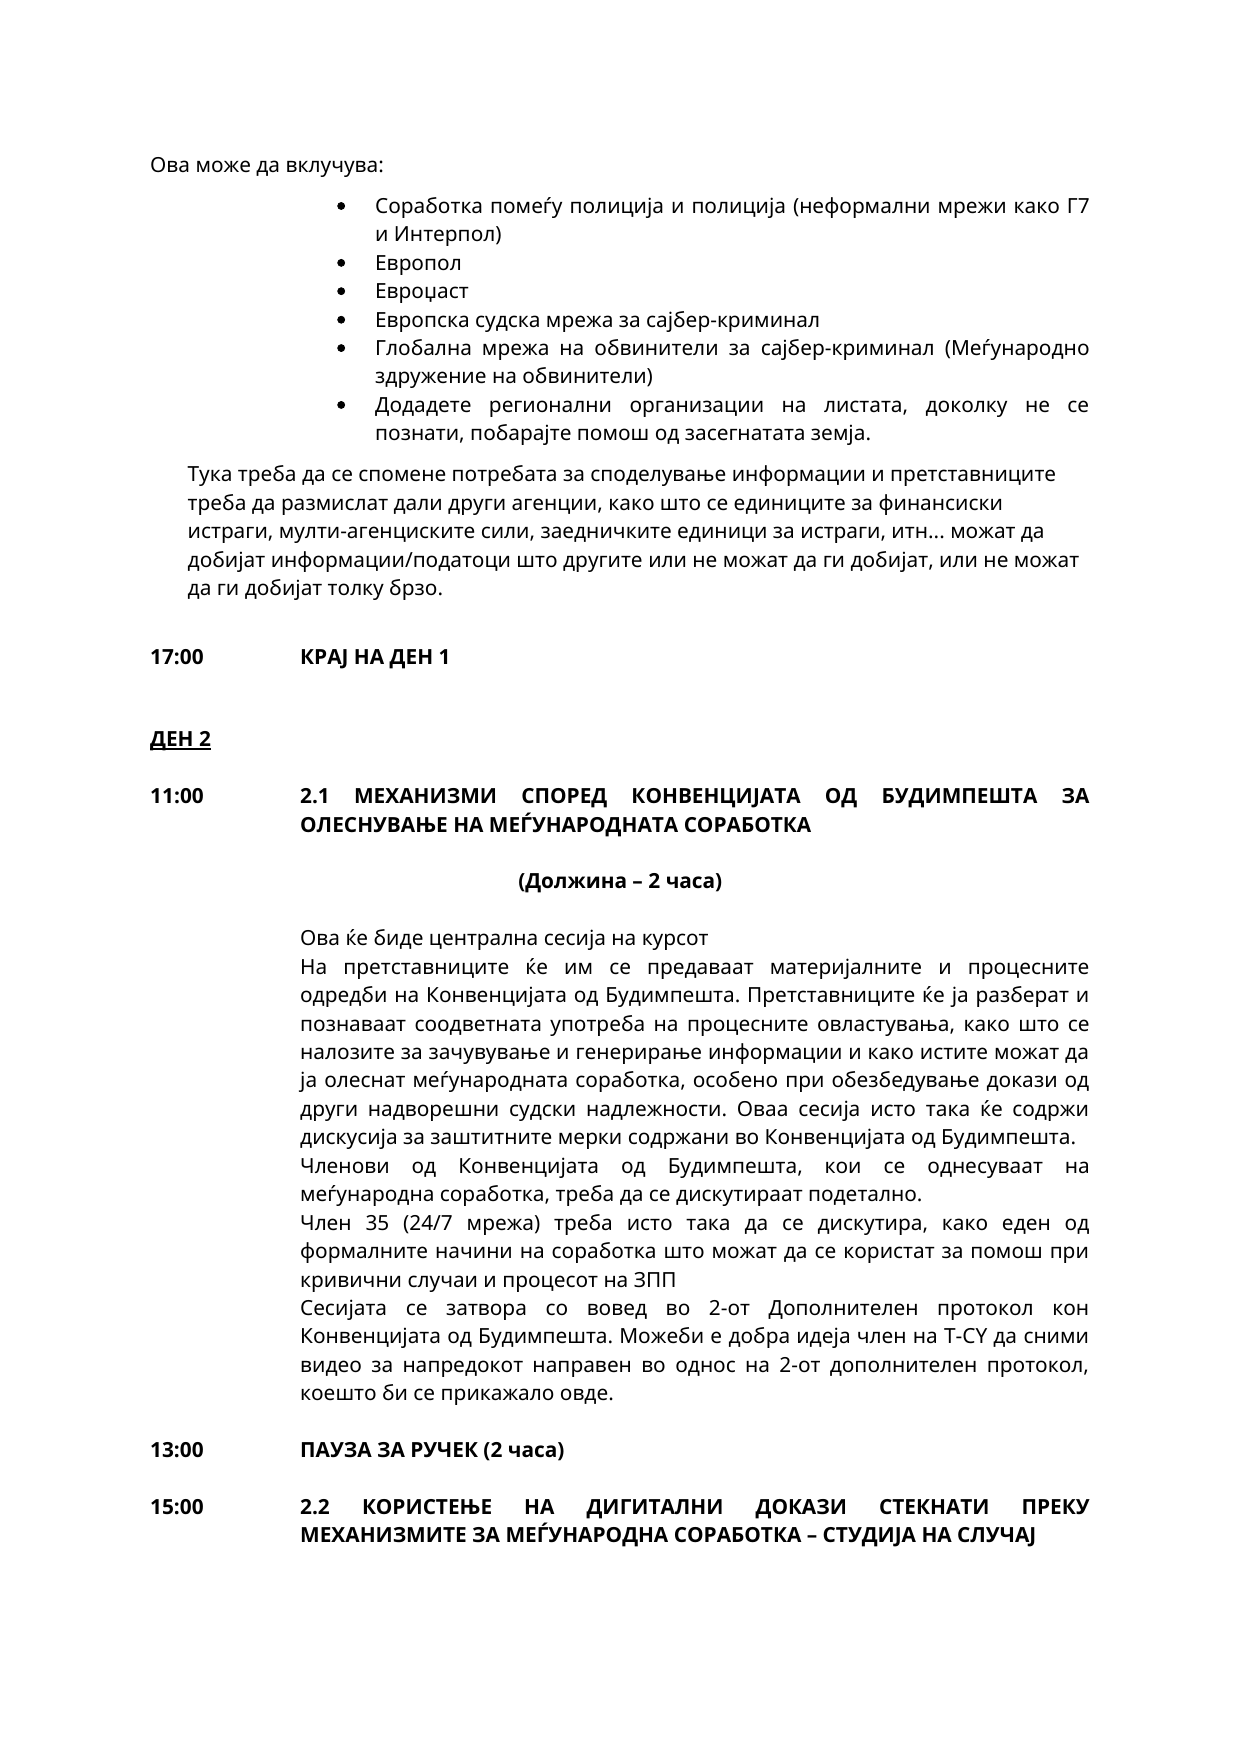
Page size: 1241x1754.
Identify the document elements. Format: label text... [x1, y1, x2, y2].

list Европска судска мрежа за сајбер-криминал [337, 305, 1090, 333]
text Ова ќе биде централна сесија на курсот [300, 923, 1090, 952]
text Член 35 (24/7 мрежа) треба исто така да се дискутира, како еден од формалните начини на соработка што можат да се користат за помош при кривични случаи и процесот на ЗПП [300, 1208, 1090, 1293]
text 15:00 2.2 КОРИСТЕЊЕ НА ДИГИТАЛНИ ДОКАЗИ СТЕКНАТИ ПРЕКУ МЕХАНИЗМИТЕ ЗА МЕЃУНАРОДНА СОРАБОТКА – СТУДИЈА НА СЛУЧАЈ [150, 1492, 1090, 1549]
text Тука треба да се спомене потребата за споделување информации и претставниците треба да размислат дали други агенции, како што се единиците за финансиски истраги, мулти-агенциските сили, заедничките единици за истраги, итн... можат да добијат информации/податоци што другите или не можат да ги добијат, или не можат да ги добијат толку брзо. [187, 459, 1090, 602]
text ДЕН 2 [150, 724, 1090, 753]
text 17:00 КРАЈ НА ДЕН 1 [150, 642, 1090, 671]
text Ова може да вклучува: [150, 150, 1090, 178]
list Додадете регионални организации на листата, доколку не се познати, побарајте помош од засегнатата земја. [337, 390, 1090, 447]
text 13:00 ПАУЗА ЗА РУЧЕК (2 часа) [150, 1435, 1090, 1464]
list Европол [337, 248, 1090, 276]
text Членови од Конвенцијата од Будимпешта, кои се однесуваат на меѓународна соработка, треба да се дискутираат подетално. [300, 1151, 1090, 1208]
text На претставниците ќе им се предаваат материјалните и процесните одредби на Конвенцијата од Будимпешта. Претставниците ќе ја разберат и познаваат соодветната употреба на процесните овластувања, како што се налозите за зачувување и генерирање информации и како истите можат да ја олеснат меѓународната соработка, особено при обезбедување докази од други надворешни судски надлежности. Оваа сесија исто така ќе содржи дискусија за заштитните мерки содржани во Конвенцијата од Будимпешта. [300, 952, 1090, 1151]
list Соработка помеѓу полиција и полиција (неформални мрежи како Г7 и Интерпол) [337, 191, 1090, 248]
text 11:00 2.1 МЕХАНИЗМИ СПОРЕД КОНВЕНЦИЈАТА ОД БУДИМПЕШТА ЗА ОЛЕСНУВАЊЕ НА МЕЃУНАРОДНАТА СОРАБОТКА [150, 781, 1090, 838]
list Глобална мрежа на обвинители за сајбер-криминал (Меѓународно здружение на обвинители) [337, 333, 1090, 390]
text (Должина – 2 часа) [150, 867, 1090, 895]
list Евроџаст [337, 276, 1090, 305]
text Сесијата се затвора со вовед во 2-от Дополнителен протокол кон Конвенцијата од Будимпешта. Можеби е добра идеја член на T-CY да сними видео за напредокот направен во однос на 2-от дополнителен протокол, коешто би се прикажало овде. [300, 1293, 1090, 1407]
